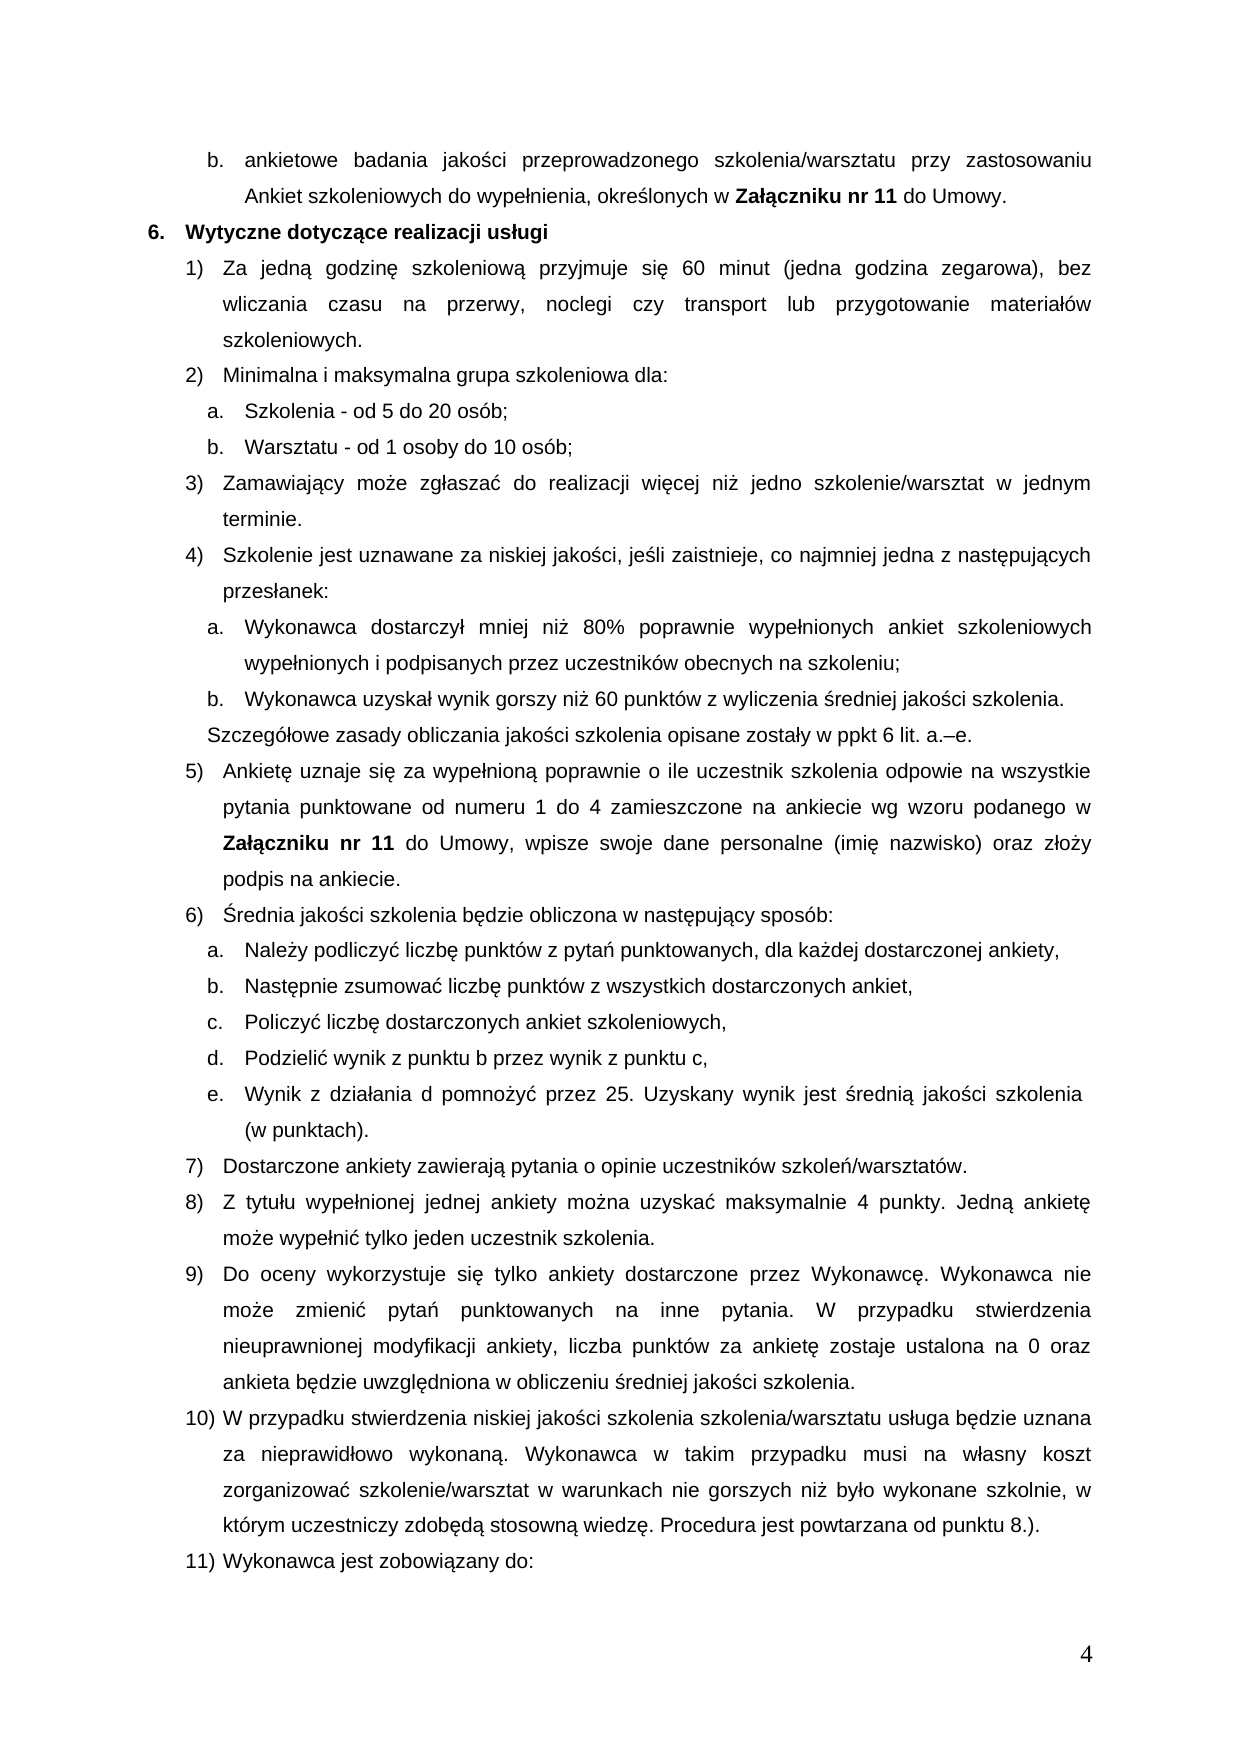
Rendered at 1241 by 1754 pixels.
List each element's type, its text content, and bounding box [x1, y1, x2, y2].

list Podzielić wynik z punktu b przez wynik z punktu c, [207, 1046, 1092, 1070]
list Wytyczne dotyczące realizacji usługi [148, 219, 1092, 243]
list Z tytułu wypełnionej jednej ankiety można uzyskać maksymalnie 4 punkty. Jedną ankietę może wypełnić tylko jeden uczestnik szkolenia. [185, 1190, 1092, 1250]
list Minimalna i maksymalna grupa szkoleniowa dla: [185, 363, 1092, 387]
list Wykonawca uzyskał wynik gorszy niż 60 punktów z wyliczenia średniej jakości szkolenia. [207, 687, 1092, 711]
list Zamawiający może zgłaszać do realizacji więcej niż jedno szkolenie/warsztat w jednym terminie. [185, 471, 1092, 531]
list Szkolenia - od 5 do 20 osób; [207, 399, 1092, 423]
list Ankietę uznaje się za wypełnioną poprawnie o ile uczestnik szkolenia odpowie na wszystkie pytania punktowane od numeru 1 do 4 zamieszczone na ankiecie wg wzoru podanego w Załączniku nr 11 do Umowy, wpisze swoje dane personalne (imię nazwisko) oraz złoży podpis na ankiecie. [185, 759, 1092, 890]
list Średnia jakości szkolenia będzie obliczona w następujący sposób: [185, 902, 1092, 926]
list ankietowe badania jakości przeprowadzonego szkolenia/warsztatu przy zastosowaniu Ankiet szkoleniowych do wypełnienia, określonych w Załączniku nr 11 do Umowy. [207, 148, 1092, 208]
list W przypadku stwierdzenia niskiej jakości szkolenia szkolenia/warsztatu usługa będzie uznana za nieprawidłowo wykonaną. Wykonawca w takim przypadku musi na własny koszt zorganizować szkolenie/warsztat w warunkach nie gorszych niż było wykonane szkolnie, w którym uczestniczy zdobędą stosowną wiedzę. Procedura jest powtarzana od punktu 8.). [185, 1406, 1092, 1537]
list Do oceny wykorzystuje się tylko ankiety dostarczone przez Wykonawcę. Wykonawca nie może zmienić pytań punktowanych na inne pytania. W przypadku stwierdzenia nieuprawnionej modyfikacji ankiety, liczba punktów za ankietę zostaje ustalona na 0 oraz ankieta będzie uwzględniona w obliczeniu średniej jakości szkolenia. [185, 1262, 1092, 1393]
list Za jedną godzinę szkoleniową przyjmuje się 60 minut (jedna godzina zegarowa), bez wliczania czasu na przerwy, noclegi czy transport lub przygotowanie materiałów szkoleniowych. [185, 256, 1092, 351]
list Dostarczone ankiety zawierają pytania o opinie uczestników szkoleń/warsztatów. [185, 1154, 1092, 1178]
list Wykonawca dostarczył mniej niż 80% poprawnie wypełnionych ankiet szkoleniowych wypełnionych i podpisanych przez uczestników obecnych na szkoleniu; [207, 615, 1092, 675]
list Warsztatu - od 1 osoby do 10 osób; [207, 435, 1092, 459]
list Policzyć liczbę dostarczonych ankiet szkoleniowych, [207, 1010, 1092, 1034]
list Wynik z działania d pomnożyć przez 25. Uzyskany wynik jest średnią jakości szkolenia (w punktach). [207, 1082, 1092, 1142]
list Wykonawca jest zobowiązany do: [185, 1549, 1092, 1573]
list Następnie zsumować liczbę punktów z wszystkich dostarczonych ankiet, [207, 974, 1092, 998]
list Należy podliczyć liczbę punktów z pytań punktowanych, dla każdej dostarczonej ankiety, [207, 938, 1092, 962]
text Szczegółowe zasady obliczania jakości szkolenia opisane zostały w ppkt 6 lit. a.–e. [207, 723, 1092, 747]
list Szkolenie jest uznawane za niskiej jakości, jeśli zaistnieje, co najmniej jedna z następujących przesłanek: [185, 543, 1092, 603]
